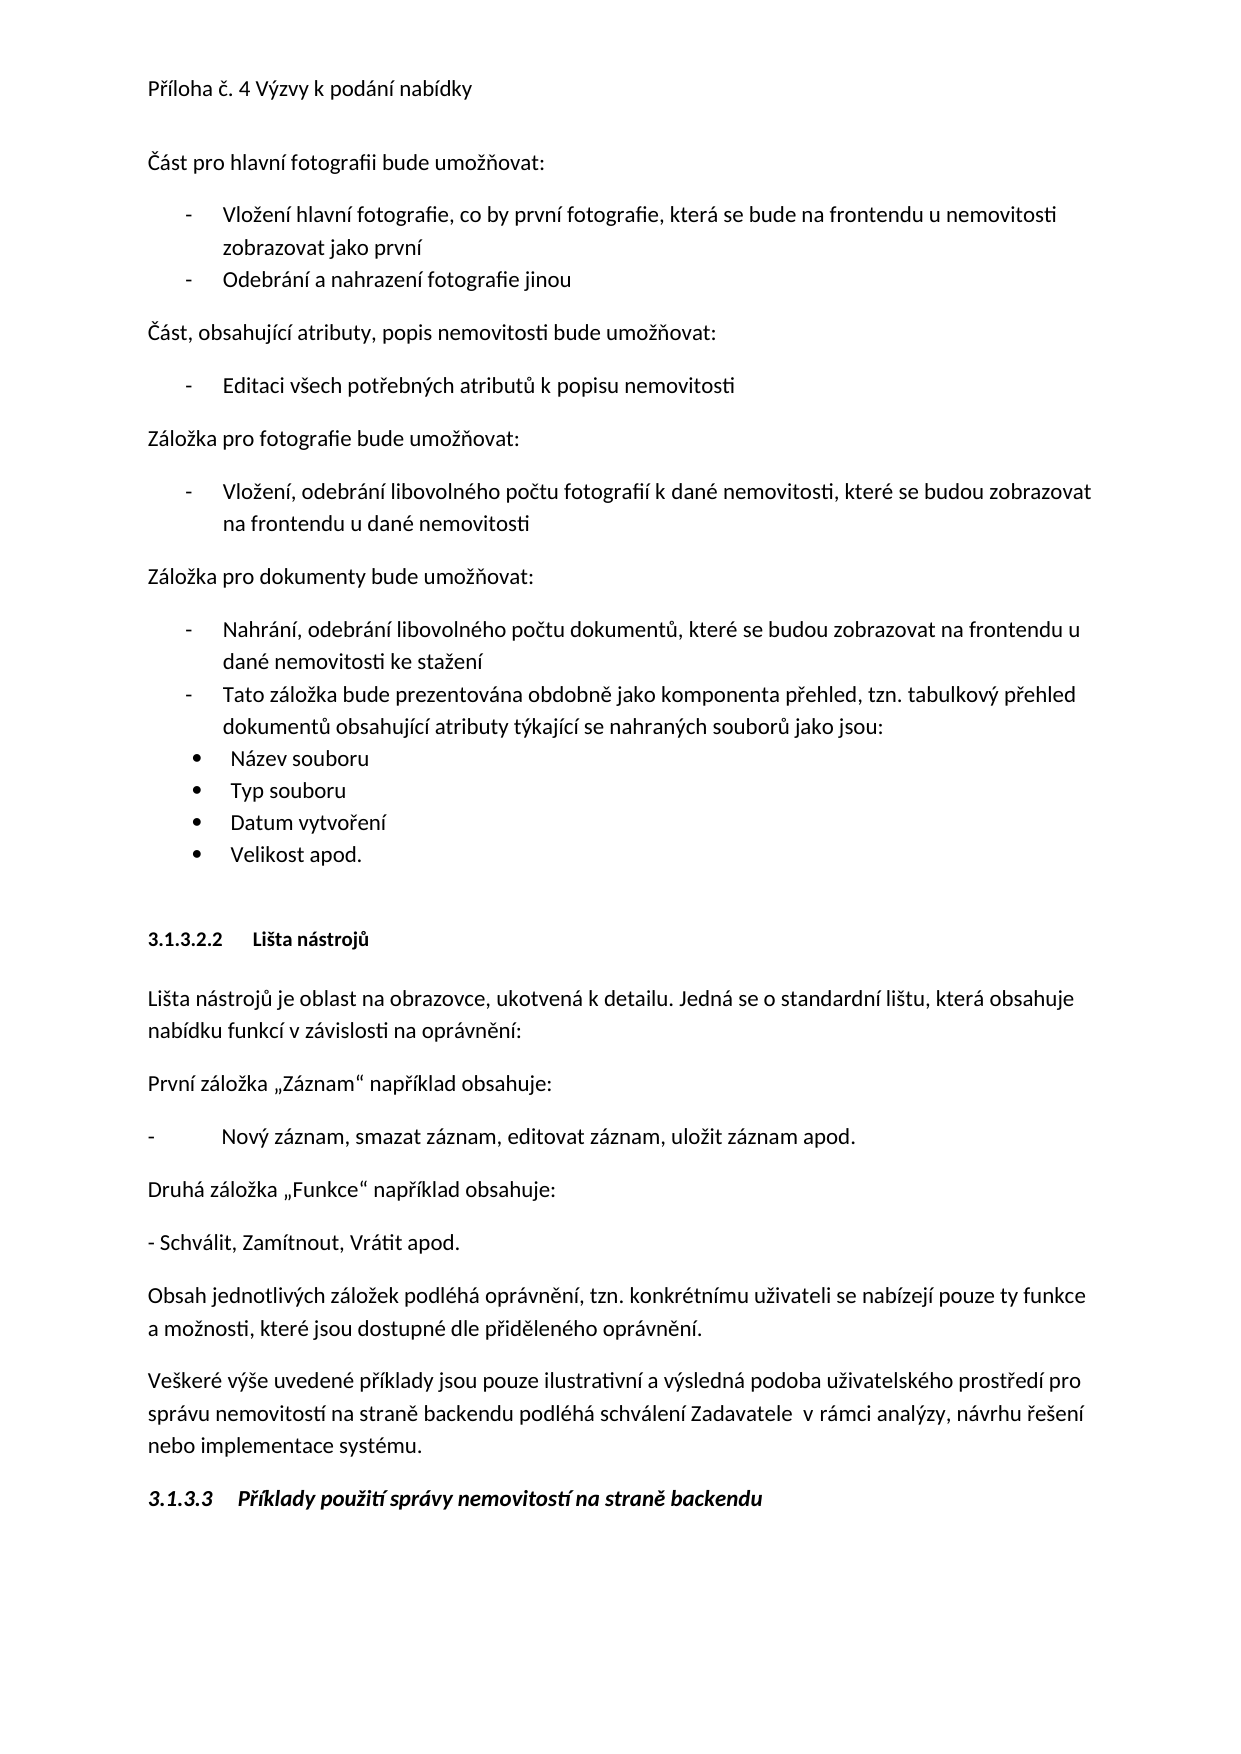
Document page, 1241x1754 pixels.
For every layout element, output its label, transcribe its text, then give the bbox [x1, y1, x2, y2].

text První záložka „Záznam“ například obsahuje: [148, 1069, 1093, 1097]
text Část, obsahující atributy, popis nemovitosti bude umožňovat: [148, 318, 1093, 346]
list Velikost apod. [193, 841, 1093, 869]
list Typ souboru [193, 776, 1093, 804]
list Název souboru [193, 744, 1093, 772]
text Obsah jednotlivých záložek podléhá oprávnění, tzn. konkrétnímu uživateli se nabízejí pouze ty funkce a možnosti, které jsou dostupné dle přiděleného oprávnění. [148, 1281, 1093, 1342]
text - Nový záznam, smazat záznam, editovat záznam, uložit záznam apod. [148, 1122, 1093, 1150]
list Vložení, odebrání libovolného počtu fotografií k dané nemovitosti, které se budou zobrazovat na frontendu u dané nemovitosti [185, 477, 1093, 537]
list Nahrání, odebrání libovolného počtu dokumentů, které se budou zobrazovat na frontendu u dané nemovitosti ke stažení [185, 615, 1093, 676]
text Druhá záložka „Funkce“ například obsahuje: [148, 1175, 1093, 1203]
text Záložka pro fotografie bude umožňovat: [148, 424, 1093, 452]
text Veškeré výše uvedené příklady jsou pouze ilustrativní a výsledná podoba uživatelského prostředí pro správu nemovitostí na straně backendu podléhá schválení Zadavatele v rámci analýzy, návrhu řešení nebo implementace systému. [148, 1367, 1093, 1459]
text Část pro hlavní fotografii bude umožňovat: [148, 148, 1093, 176]
subtitle Lišta nástrojů [148, 926, 1093, 980]
list Editaci všech potřebných atributů k popisu nemovitosti [185, 371, 1093, 399]
text Lišta nástrojů je oblast na obrazovce, ukotvená k detailu. Jedná se o standardní lištu, která obsahuje nabídku funkcí v závislosti na oprávnění: [148, 984, 1093, 1044]
subtitle Příklady použití správy nemovitostí na straně backendu [148, 1484, 1093, 1512]
list Datum vytvoření [193, 808, 1093, 836]
list Tato záložka bude prezentována obdobně jako komponenta přehled, tzn. tabulkový přehled dokumentů obsahující atributy týkající se nahraných souborů jako jsou: [185, 680, 1093, 740]
text Záložka pro dokumenty bude umožňovat: [148, 562, 1093, 590]
list Vložení hlavní fotografie, co by první fotografie, která se bude na frontendu u nemovitosti zobrazovat jako první [185, 201, 1093, 261]
text - Schválit, Zamítnout, Vrátit apod. [148, 1228, 1093, 1256]
list Odebrání a nahrazení fotografie jinou [185, 265, 1093, 293]
